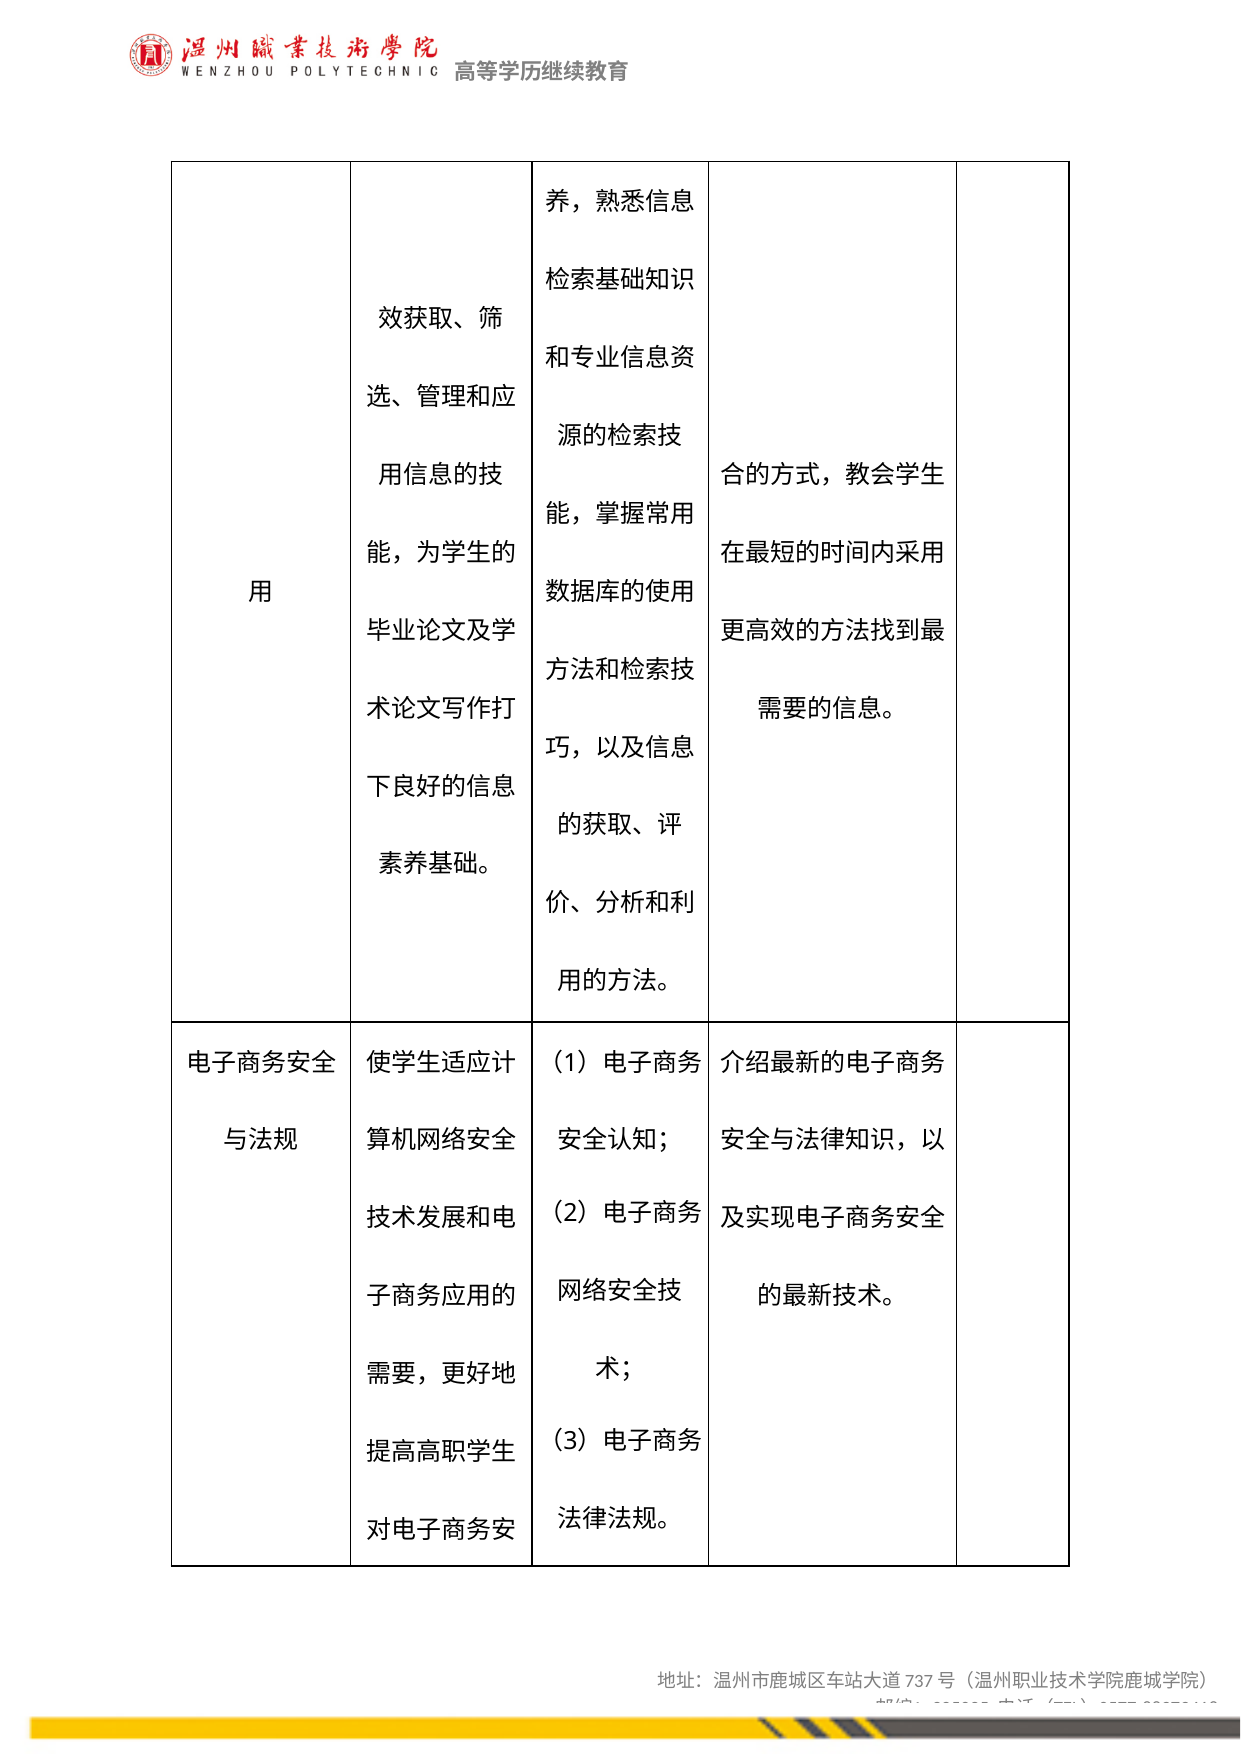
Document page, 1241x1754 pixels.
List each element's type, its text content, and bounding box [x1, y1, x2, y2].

table_cell 信息检索与利用 [172, 162, 350, 1021]
table_cell [957, 162, 1068, 1021]
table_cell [533, 1023, 708, 1565]
picture [125, 25, 446, 85]
table_cell 电子商务安全与法规 [172, 1023, 350, 1565]
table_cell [709, 1023, 956, 1565]
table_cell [709, 162, 956, 1021]
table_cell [533, 162, 708, 1021]
table_cell [957, 1023, 1068, 1565]
picture [0, 1703, 1241, 1754]
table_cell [351, 1023, 531, 1565]
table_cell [351, 162, 531, 1021]
